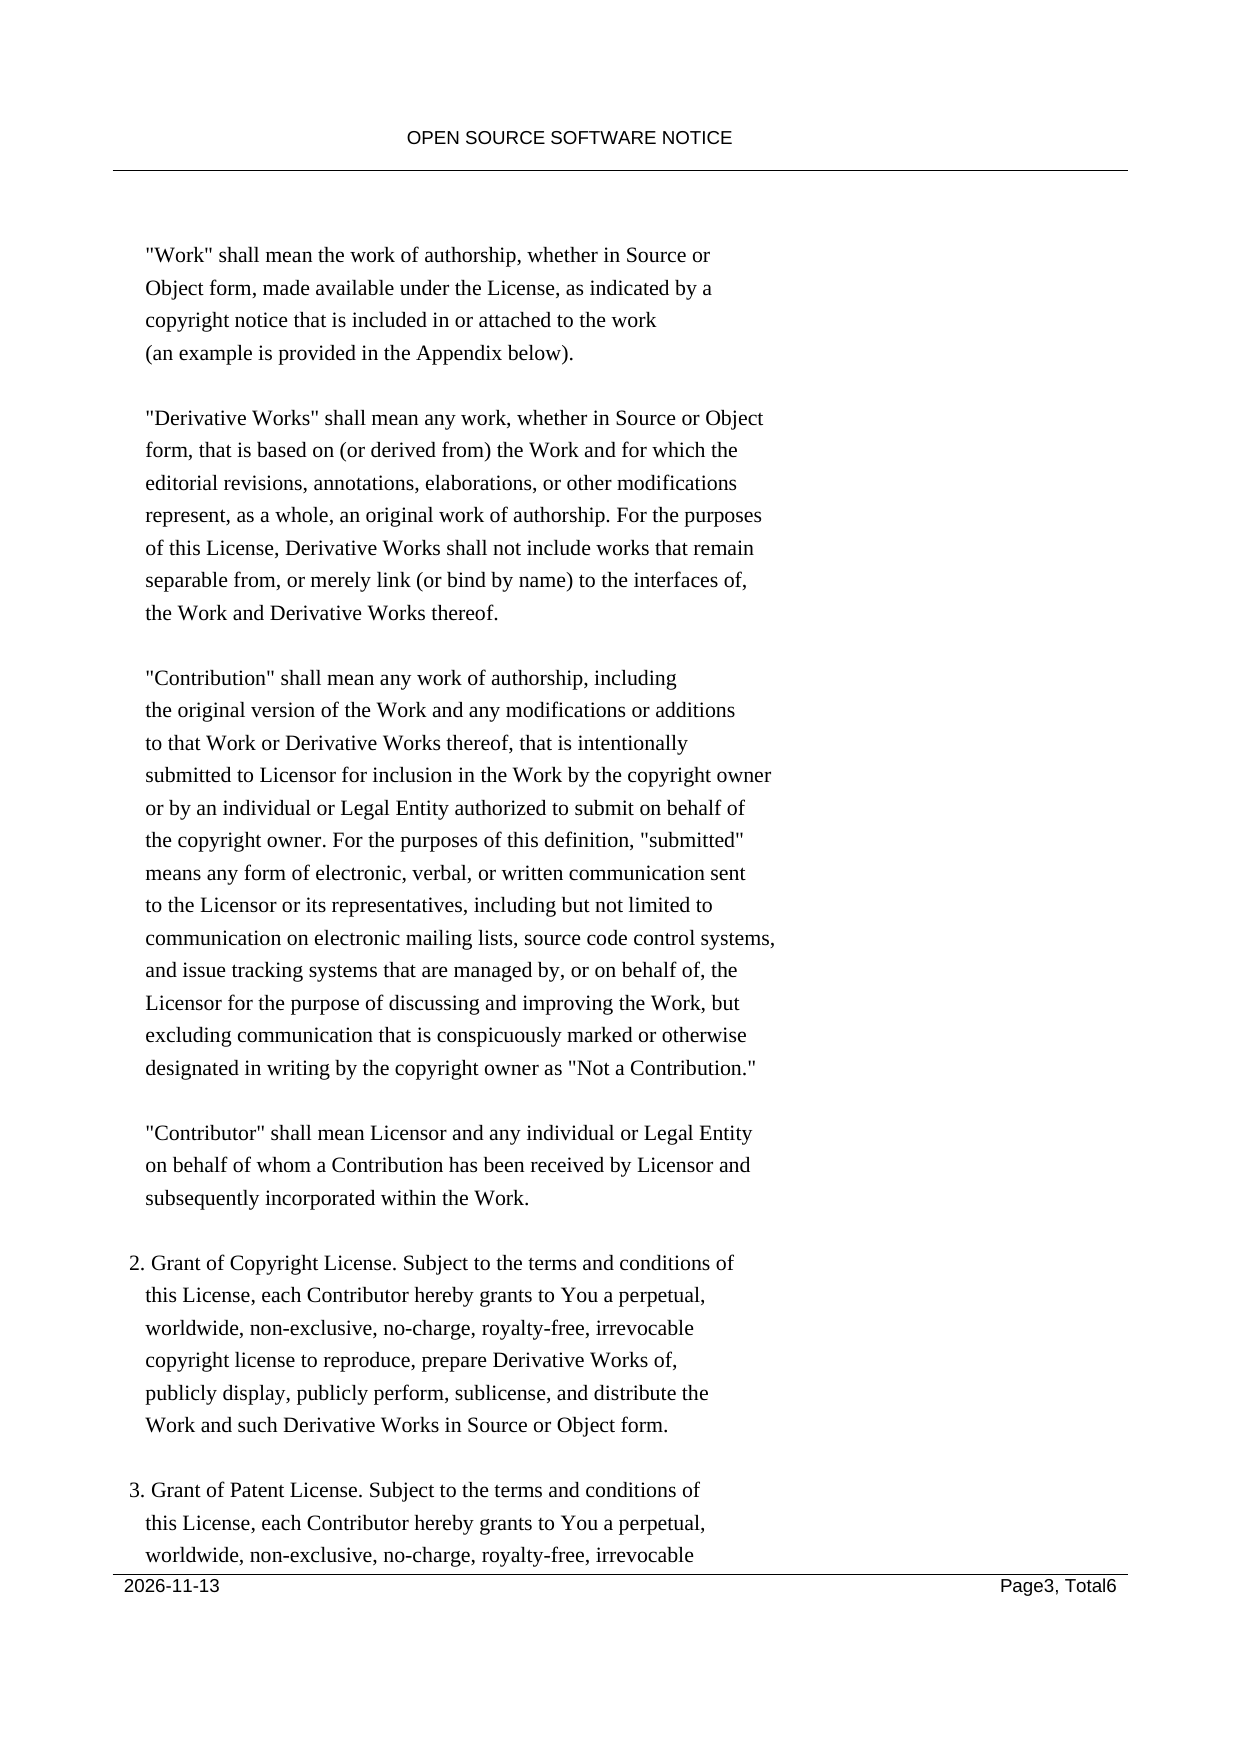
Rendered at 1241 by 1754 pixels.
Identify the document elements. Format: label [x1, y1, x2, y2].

text [112, 206, 1128, 1571]
